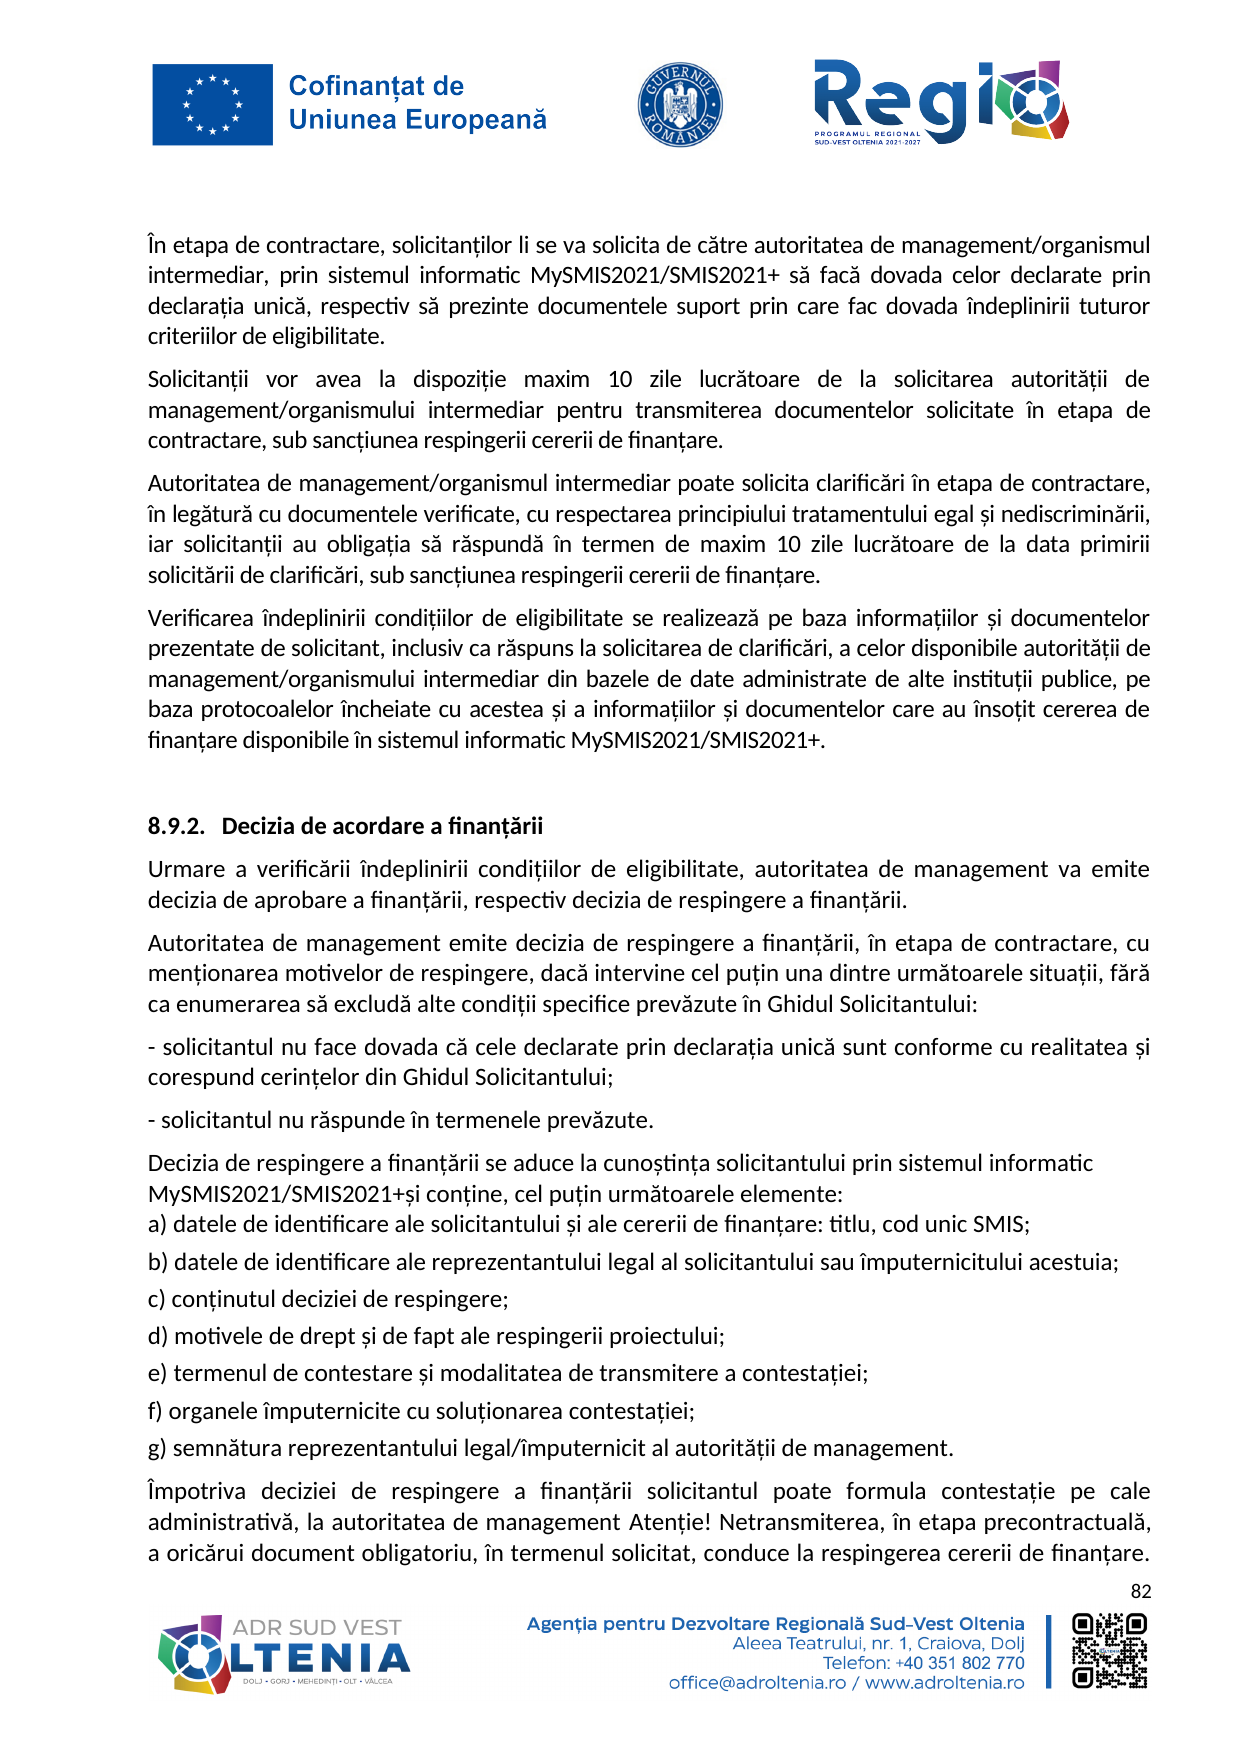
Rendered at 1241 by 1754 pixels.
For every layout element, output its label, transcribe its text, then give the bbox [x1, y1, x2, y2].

picture [812, 58, 1071, 147]
text e) termenul de contestare și modalitatea de transmitere a contestației; [148, 1358, 1152, 1388]
text Autoritatea de management emite decizia de respingere a finanțării, în etapa de contractare, cu menționarea motivelor de respingere, dacă intervine cel puțin una dintre următoarele situații, fără ca enumerarea să excludă alte condiții specifice prevăzute în Ghidul Solicitantului: [148, 927, 1152, 1018]
text a) datele de identificare ale solicitantului și ale cererii de finanțare: titlu, cod unic SMIS; [148, 1208, 1152, 1239]
text Urmare a verificării îndeplinirii condițiilor de eligibilitate, autoritatea de management va emite decizia de aprobare a finanțării, respectiv decizia de respingere a finanțării. [148, 853, 1152, 914]
text Decizia de respingere a finanțării se aduce la cunoștința solicitantului prin sistemul informatic MySMIS2021/SMIS2021+și conține, cel puțin următoarele elemente: [148, 1147, 1152, 1208]
text În etapa de contractare, solicitanților li se va solicita de către autoritatea de management/organismul intermediar, prin sistemul informatic MySMIS2021/SMIS2021+ să facă dovada celor declarate prin declarația unică, respectiv să prezinte documentele suport prin care fac dovada îndeplinirii tuturor criteriilor de eligibilitate. [148, 229, 1152, 351]
text Verificarea îndeplinirii condițiilor de eligibilitate se realizează pe baza informațiilor și documentelor prezentate de solicitant, inclusiv ca răspuns la solicitarea de clarificări, a celor disponibile autorității de management/organismului intermediar din bazele de date administrate de alte instituții publice, pe baza protocoalelor încheiate cu acestea și a informațiilor și documentelor care au însoțit cererea de finanțare disponibile în sistemul informatic MySMIS2021/SMIS2021+. [148, 602, 1152, 755]
picture [147, 59, 549, 149]
text - solicitantul nu face dovada că cele declarate prin declarația unică sunt conforme cu realitatea și corespund cerințelor din Ghidul Solicitantului; [148, 1031, 1152, 1092]
text g) semnătura reprezentantului legal/împuternicit al autorității de management. [148, 1432, 1152, 1463]
picture [633, 60, 728, 149]
text Solicitanții vor avea la dispoziție maxim 10 zile lucrătoare de la solicitarea autorității de management/organismului intermediar pentru transmiterea documentelor solicitate în etapa de contractare, sub sancțiunea respingerii cererii de finanțare. [148, 363, 1152, 455]
text Autoritatea de management/organismul intermediar poate solicita clarificări în etapa de contractare, în legătură cu documentele verificate, cu respectarea principiului tratamentului egal și nediscriminării, iar solicitanții au obligația să răspundă în termen de maxim 10 zile lucrătoare de la data primirii solicitării de clarificări, sub sancțiunea respingerii cererii de finanțare. [148, 467, 1152, 589]
text b) datele de identificare ale reprezentantului legal al solicitantului sau împuternicitului acestuia; [148, 1246, 1152, 1276]
subtitle 8.9.2. Decizia de acordare a finanțării [148, 810, 1152, 841]
text c) conținutul deciziei de respingere; [148, 1283, 1152, 1313]
text d) motivele de drept și de fapt ale respingerii proiectului; [148, 1320, 1152, 1351]
text - solicitantul nu răspunde în termenele prevăzute. [148, 1104, 1152, 1135]
text f) organele împuternicite cu soluționarea contestației; [148, 1395, 1152, 1425]
picture [148, 1604, 1152, 1701]
